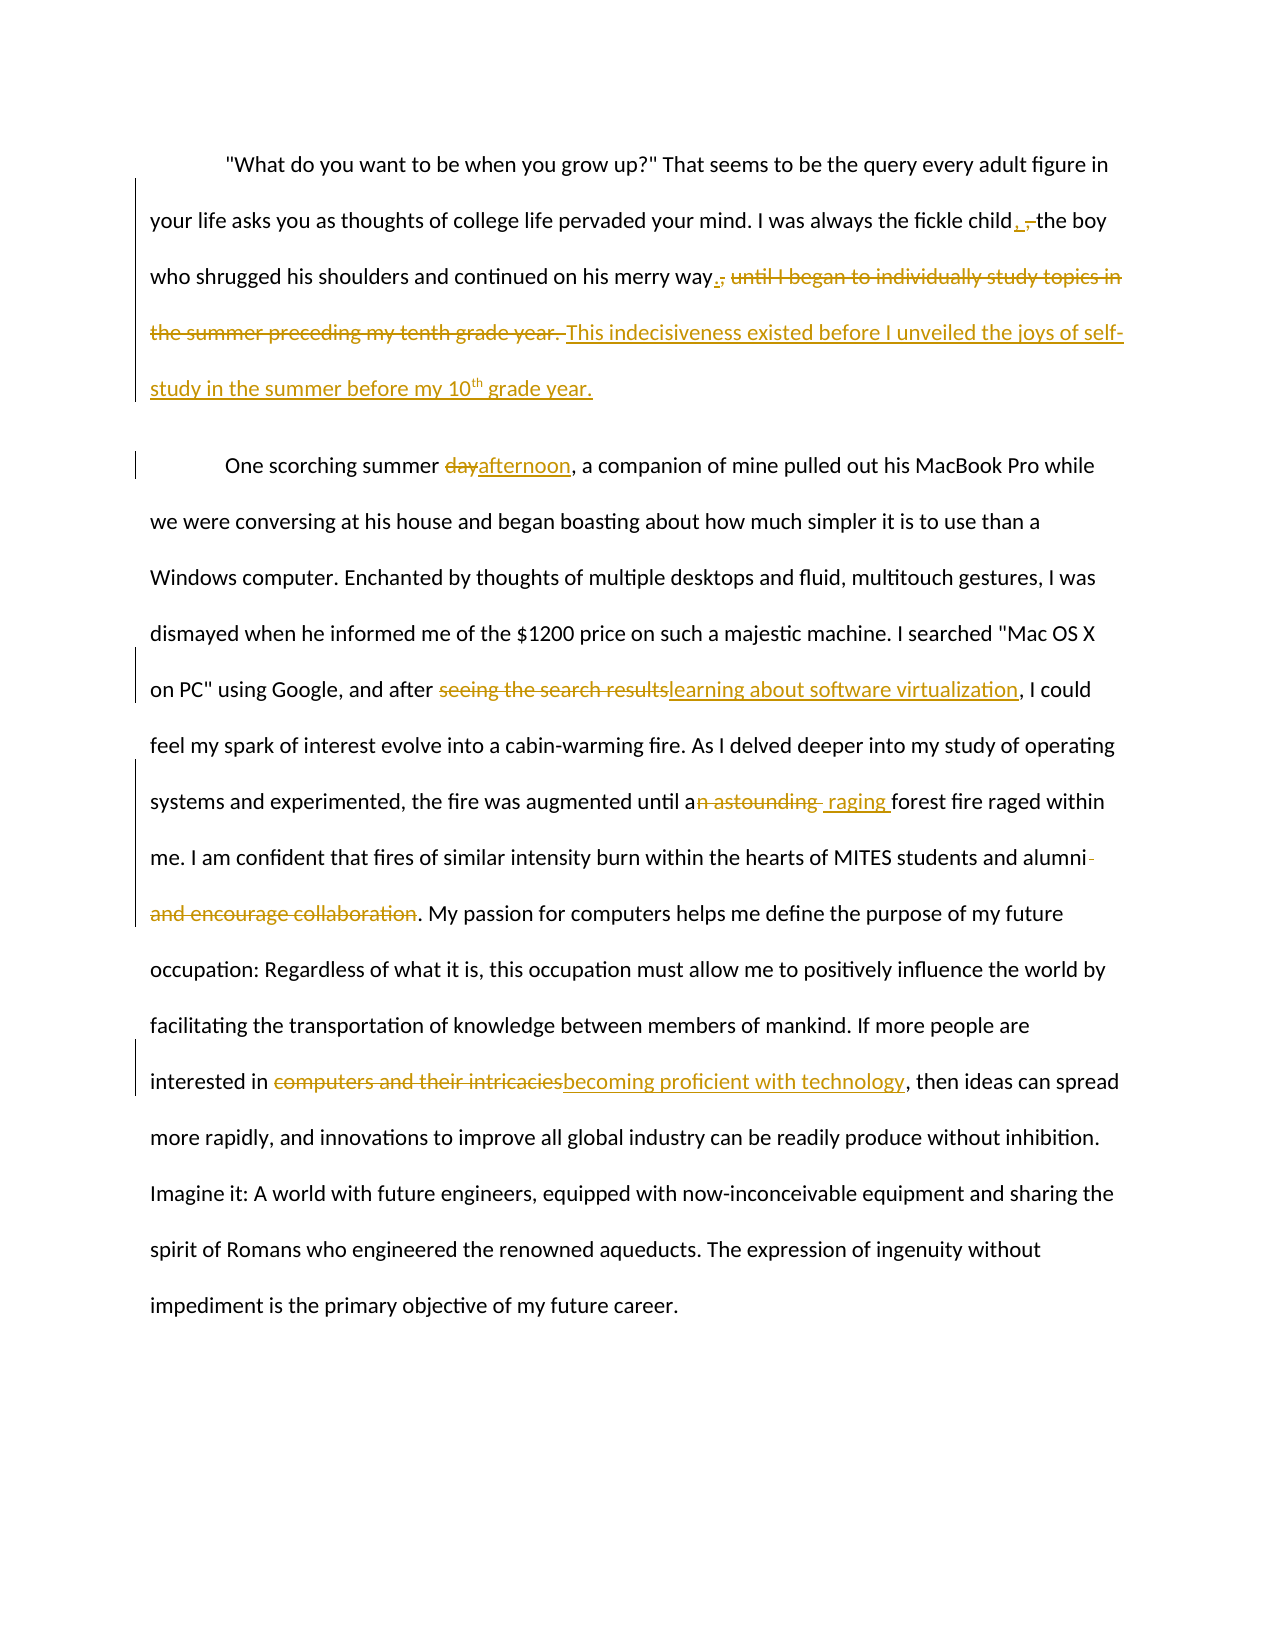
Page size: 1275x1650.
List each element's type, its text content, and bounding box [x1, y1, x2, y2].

text One scorching summer , a companion of mine pulled out his MacBook Pro while we were conversing at his house and began boasting about how much simpler it is to use than a Windows computer. Enchanted by thoughts of multiple desktops and fluid, multitouch gestures, I was dismayed when he informed me of the $1200 price on such a majestic machine. I searched "Mac OS X on PC" using Google, and after , I could feel my spark of interest evolve into a cabin-warming fire. As I delved deeper into my study of operating systems and experimented, the fire was augmented until aforest fire raged within me. I am confident that fires of similar intensity burn within the hearts of MITES students and alumni. My passion for computers helps me define the purpose of my future occupation: Regardless of what it is, this occupation must allow me to positively influence the world by facilitating the transportation of knowledge between members of mankind. If more people are interested in , then ideas can spread more rapidly, and innovations to improve all global industry can be readily produce without inhibition. Imagine it: A world with future engineers, equipped with now-inconceivable equipment and sharing the spirit of Romans who engineered the renowned aqueducts. The expression of ingenuity without impediment is the primary objective of my future career. [150, 451, 1125, 1320]
text "What do you want to be when you grow up?" That seems to be the query every adult figure in your life asks you as thoughts of college life pervaded your mind. I was always the fickle childthe boy who shrugged his shoulders and continued on his merry way [150, 150, 1125, 402]
